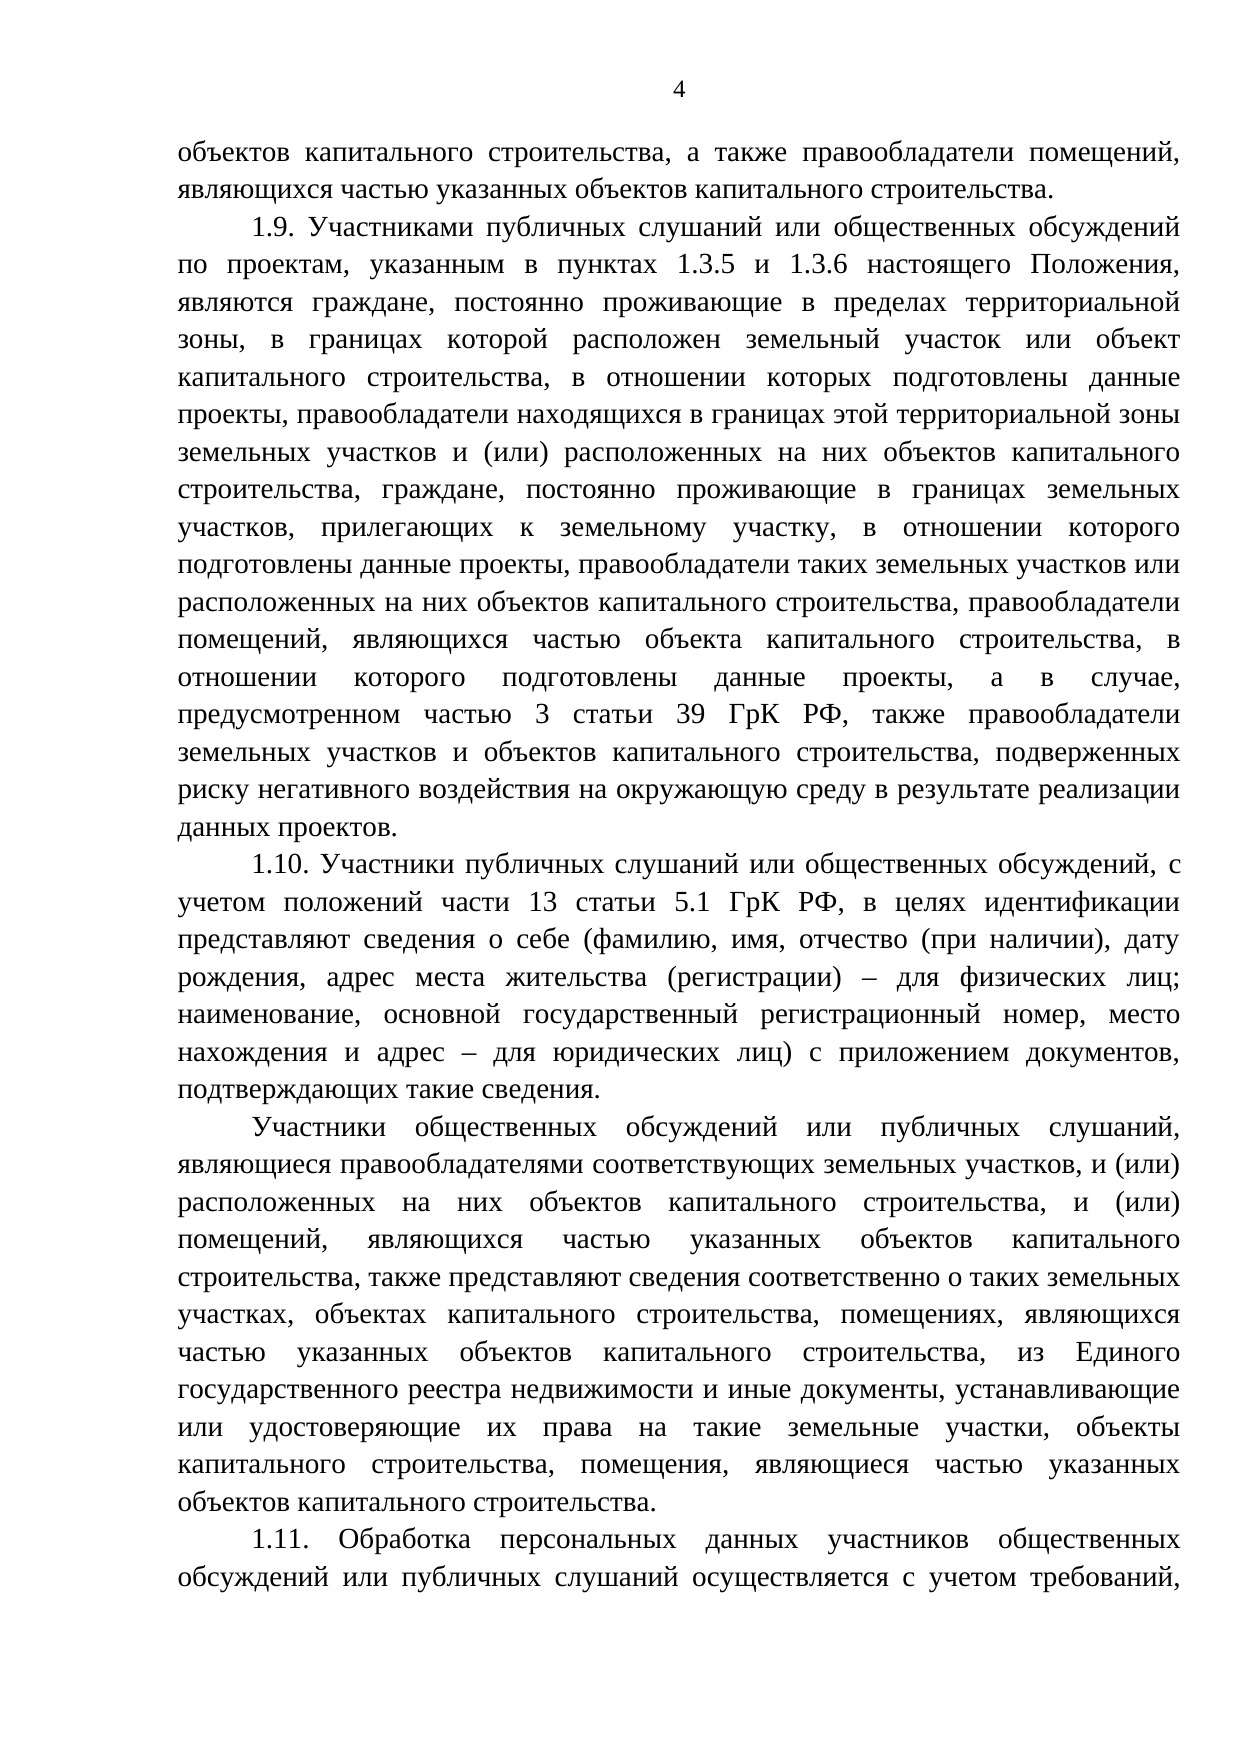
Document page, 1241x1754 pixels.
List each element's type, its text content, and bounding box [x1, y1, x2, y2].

text 1.10. Участники публичных слушаний или общественных обсуждений, с учетом положений части 13 статьи 5.1 ГрК РФ, в целях идентификации представляют сведения о себе (фамилию, имя, отчество (при наличии), дату рождения, адрес места жительства (регистрации) – для физических лиц; наименование, основной государственный регистрационный номер, место нахождения и адрес – для юридических лиц) с приложением документов, подтверждающих такие сведения. [177, 844, 1181, 1106]
text 1.9. Участниками публичных слушаний или общественных обсуждений по проектам, указанным в пунктах 1.3.5 и 1.3.6 настоящего Положения, являются граждане, постоянно проживающие в пределах территориальной зоны, в границах которой расположен земельный участок или объект капитального строительства, в отношении которых подготовлены данные проекты, правообладатели находящихся в границах этой территориальной зоны земельных участков и (или) расположенных на них объектов капитального строительства, граждане, постоянно проживающие в границах земельных участков, прилегающих к земельному участку, в отношении которого подготовлены данные проекты, правообладатели таких земельных участков или расположенных на них объектов капитального строительства, правообладатели помещений, являющихся частью объекта капитального строительства, в отношении которого подготовлены данные проекты, а в случае, предусмотренном частью 3 статьи 39 ГрК РФ, также правообладатели земельных участков и объектов капитального строительства, подверженных риску негативного воздействия на окружающую среду в результате реализации данных проектов. [177, 206, 1181, 844]
text Участники общественных обсуждений или публичных слушаний, являющиеся правообладателями соответствующих земельных участков, и (или) расположенных на них объектов капитального строительства, и (или) помещений, являющихся частью указанных объектов капитального строительства, также представляют сведения соответственно о таких земельных участках, объектах капитального строительства, помещениях, являющихся частью указанных объектов капитального строительства, из Единого государственного реестра недвижимости и иные документы, устанавливающие или удостоверяющие их права на такие земельные участки, объекты капитального строительства, помещения, являющиеся частью указанных объектов капитального строительства. [177, 1106, 1181, 1519]
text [177, 131, 1181, 206]
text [177, 1519, 1181, 1594]
